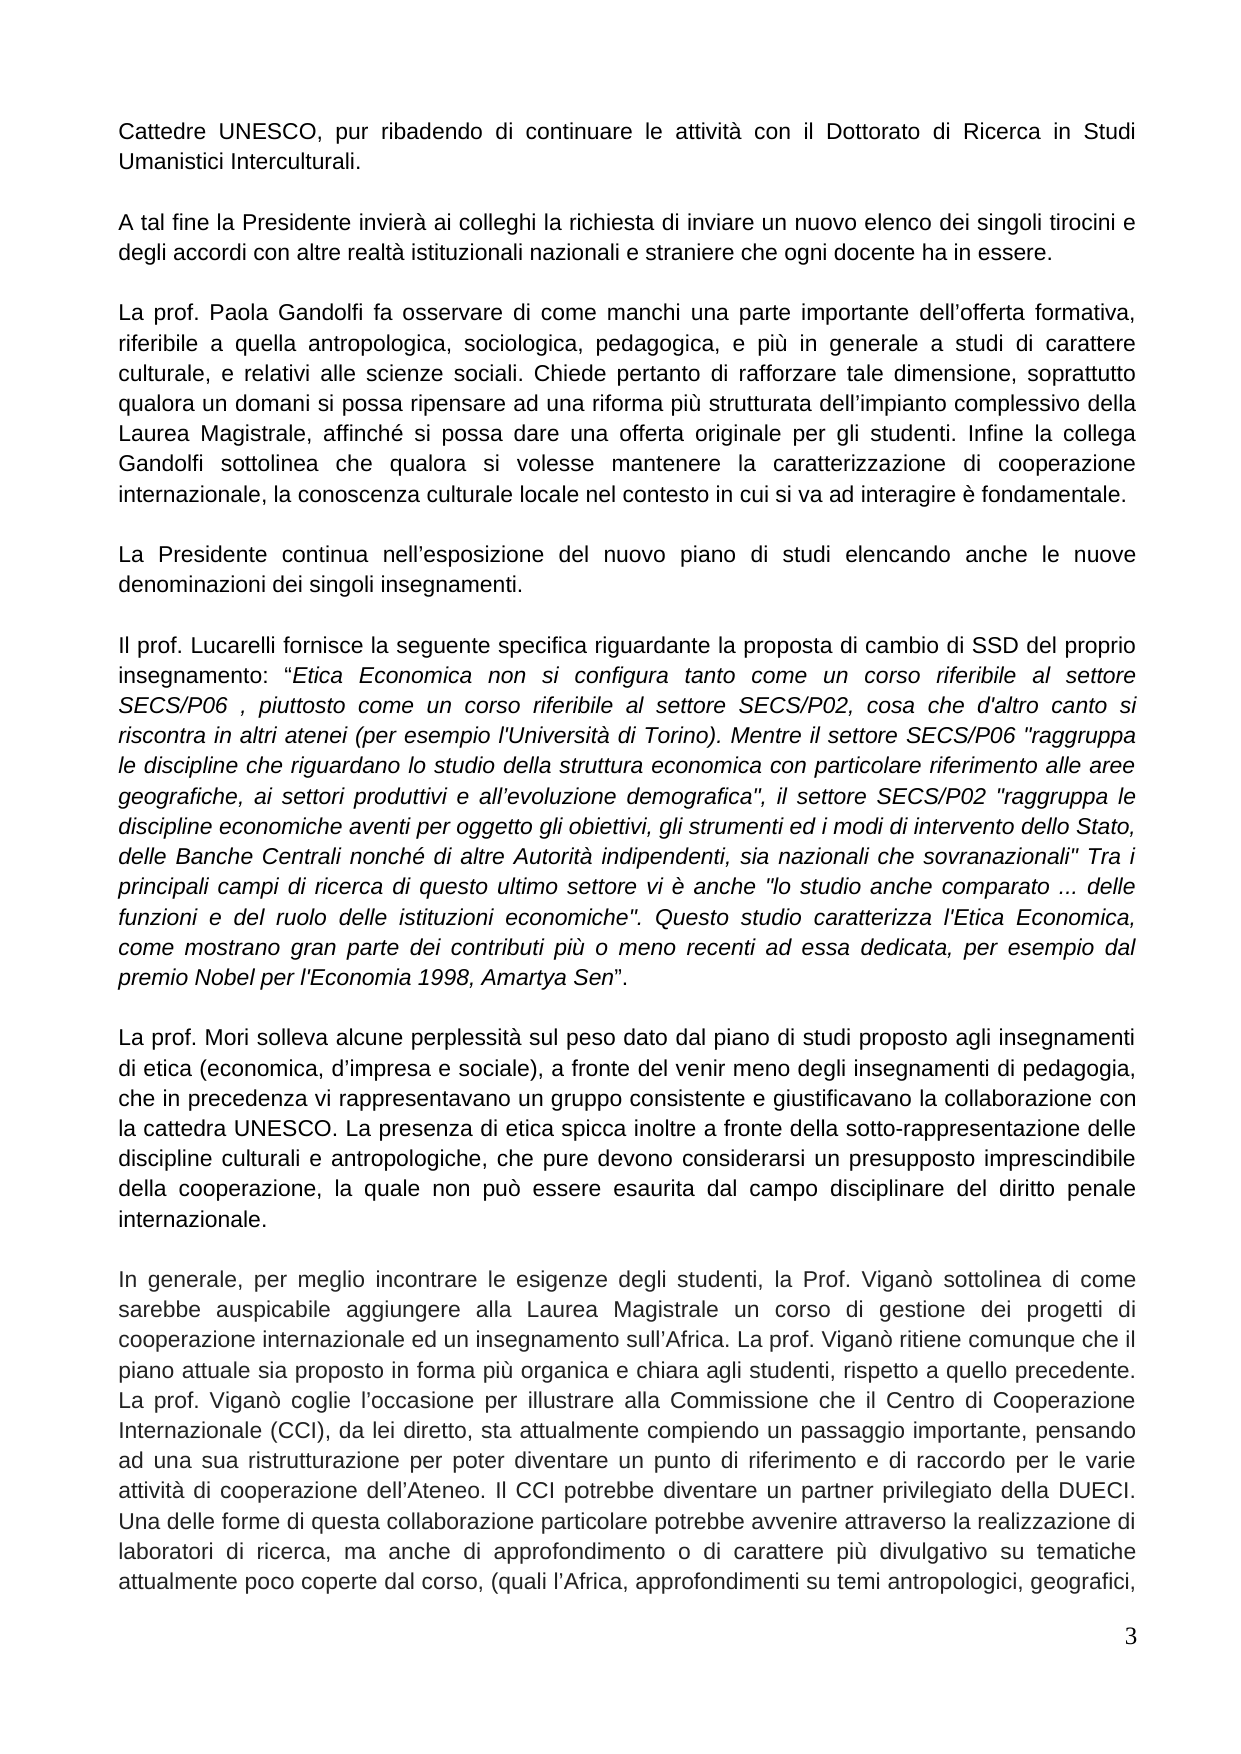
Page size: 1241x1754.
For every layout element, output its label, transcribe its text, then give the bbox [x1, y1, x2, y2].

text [118, 118, 1137, 175]
text La prof. Mori solleva alcune perplessità sul peso dato dal piano di studi proposto agli insegnamenti di etica (economica, d’impresa e sociale), a fronte del venir meno degli insegnamenti di pedagogia, che in precedenza vi rappresentavano un gruppo consistente e giustificavano la collaborazione con la cattedra UNESCO. La presenza di etica spicca inoltre a fronte della sotto-rappresentazione delle discipline culturali e antropologiche, che pure devono considerarsi un presupposto imprescindibile della cooperazione, la quale non può essere esaurita dal campo disciplinare del diritto penale internazionale. [118, 1024, 1137, 1232]
text Il prof. Lucarelli fornisce la seguente specifica riguardante la proposta di cambio di SSD del proprio insegnamento: “Etica Economica non si configura tanto come un corso riferibile al settore SECS/P06 , piuttosto come un corso riferibile al settore SECS/P02, cosa che d'altro canto si riscontra in altri atenei (per esempio l'Università di Torino). Mentre il settore SECS/P06 "raggruppa le discipline che riguardano lo studio della struttura economica con particolare riferimento alle aree geografiche, ai settori produttivi e all’evoluzione demografica", il settore SECS/P02 "raggruppa le discipline economiche aventi per oggetto gli obiettivi, gli strumenti ed i modi di intervento dello Stato, delle Banche Centrali nonché di altre Autorità indipendenti, sia nazionali che sovranazionali" Tra i principali campi di ricerca di questo ultimo settore vi è anche "lo studio anche comparato ... delle funzioni e del ruolo delle istituzioni economiche". Questo studio caratterizza l'Etica Economica, come mostrano gran parte dei contributi più o meno recenti ad essa dedicata, per esempio dal premio Nobel per l'Economia 1998, Amartya Sen”. [118, 632, 1137, 990]
text A tal fine la Presidente invierà ai colleghi la richiesta di inviare un nuovo elenco dei singoli tirocini e degli accordi con altre realtà istituzionali nazionali e straniere che ogni docente ha in essere. [118, 209, 1137, 265]
text La prof. Paola Gandolfi fa osservare di come manchi una parte importante dell’offerta formativa, riferibile a quella antropologica, sociologica, pedagogica, e più in generale a studi di carattere culturale, e relativi alle scienze sociali. Chiede pertanto di rafforzare tale dimensione, soprattutto qualora un domani si possa ripensare ad una riforma più strutturata dell’impianto complessivo della Laurea Magistrale, affinché si possa dare una offerta originale per gli studenti. Infine la collega Gandolfi sottolinea che qualora si volesse mantenere la caratterizzazione di cooperazione internazionale, la conoscenza culturale locale nel contesto in cui si va ad interagire è fondamentale. [118, 299, 1137, 507]
text La Presidente continua nell’esposizione del nuovo piano di studi elencando anche le nuove denominazioni dei singoli insegnamenti. [118, 541, 1137, 598]
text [118, 1266, 1137, 1594]
